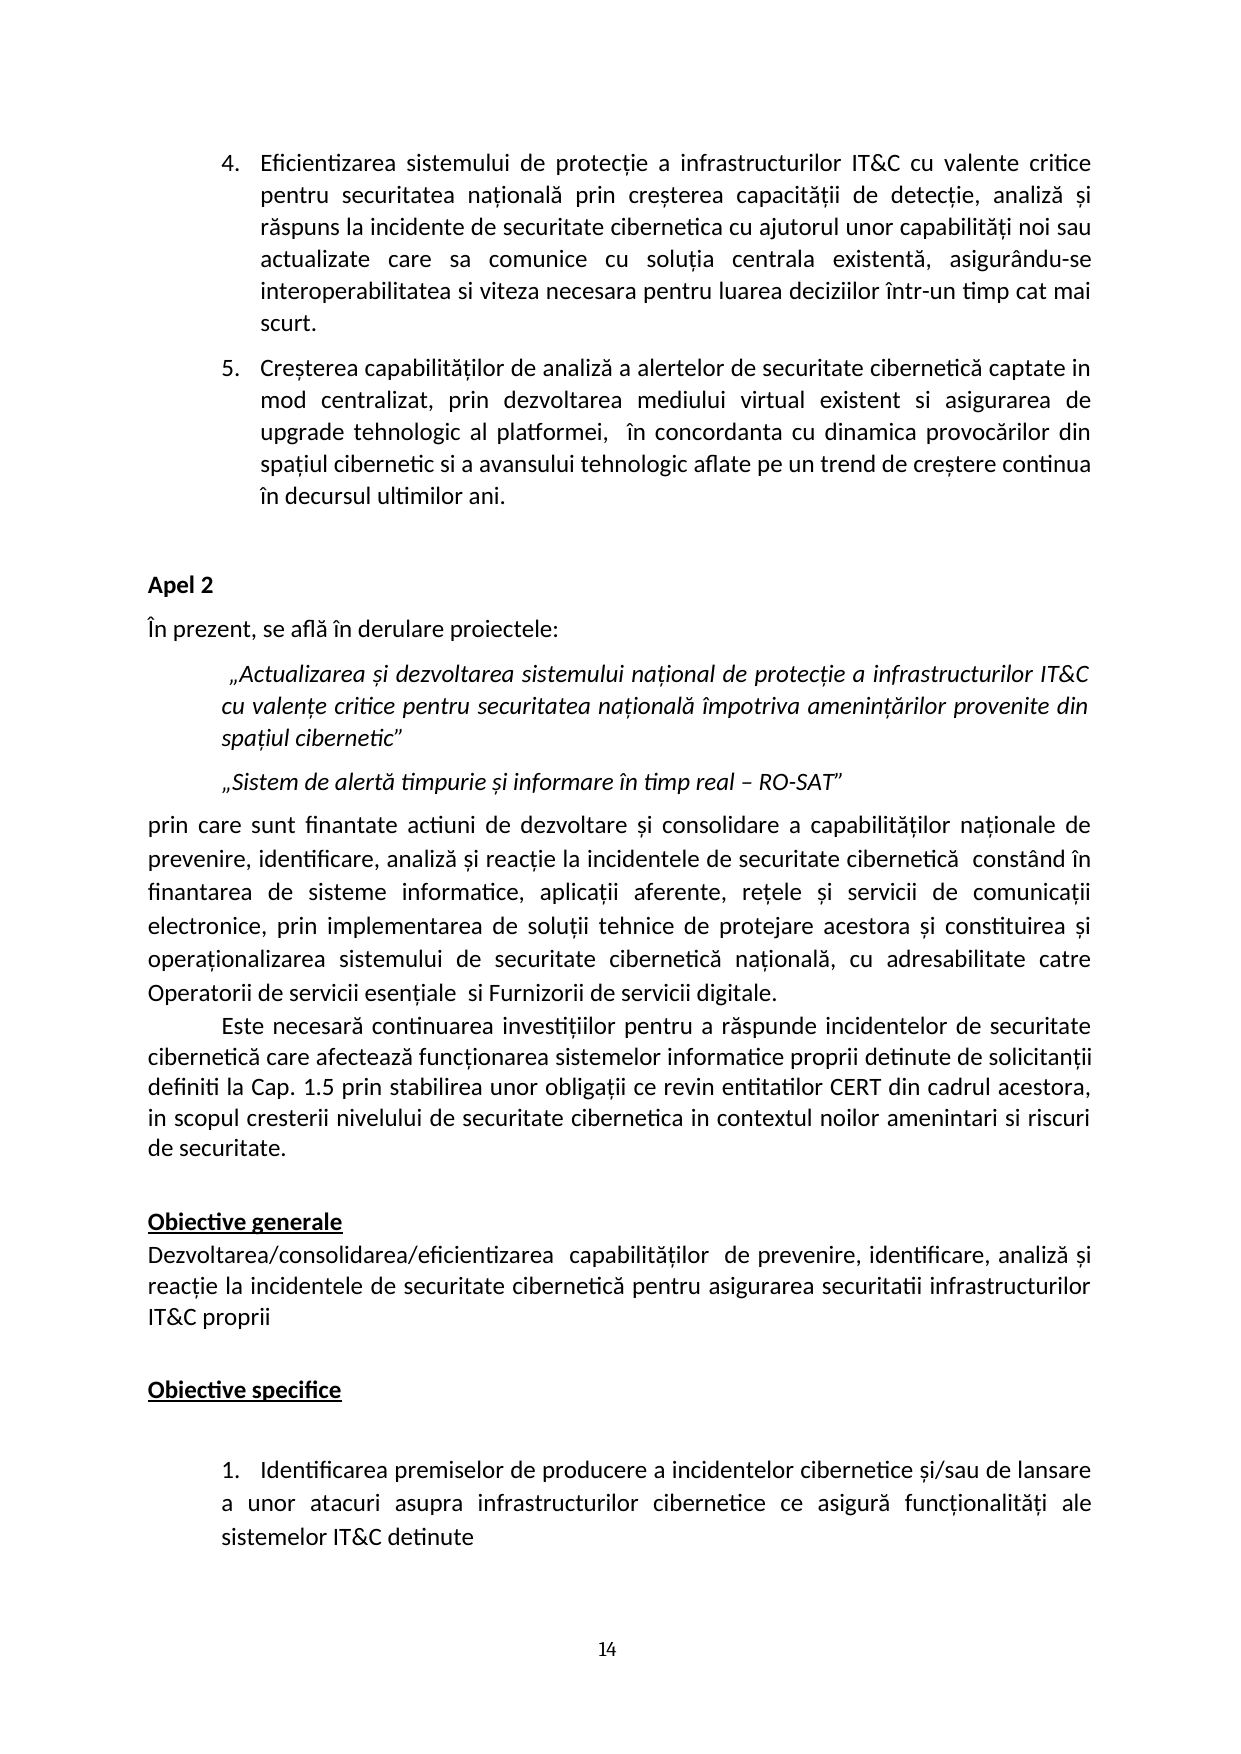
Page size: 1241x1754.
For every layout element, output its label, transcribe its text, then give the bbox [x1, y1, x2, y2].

text Obiective specifice [148, 1374, 1093, 1405]
text prin care sunt finantate actiuni de dezvoltare și consolidare a capabilităților naționale de prevenire, identificare, analiză și reacție la incidentele de securitate cibernetică constând în finantarea de sisteme informatice, aplicații aferente, rețele și servicii de comunicații electronice, prin implementarea de soluții tehnice de protejare acestora și constituirea și operaționalizarea sistemului de securitate cibernetică națională, cu adresabilitate catre Operatorii de servicii esențiale si Furnizorii de servicii digitale. [148, 809, 1093, 1007]
text Este necesară continuarea investițiilor pentru a răspunde incidentelor de securitate cibernetică care afectează funcţionarea sistemelor informatice proprii detinute de solicitanții definiti la Cap. 1.5 prin stabilirea unor obligații ce revin entitatilor CERT din cadrul acestora, in scopul cresterii nivelului de securitate cibernetica in contextul noilor amenintari si riscuri de securitate. [148, 1010, 1093, 1163]
text În prezent, se află în derulare proiectele: [148, 613, 1093, 644]
list Eficientizarea sistemului de protecție a infrastructurilor IT&C cu valente critice pentru securitatea națională prin creșterea capacității de detecție, analiză și răspuns la incidente de securitate cibernetica cu ajutorul unor capabilități noi sau actualizate care sa comunice cu soluția centrala existentă, asigurându-se interoperabilitatea si viteza necesara pentru luarea deciziilor într-un timp cat mai scurt. [221, 148, 1093, 338]
text Obiective generale [148, 1206, 1093, 1237]
text Apel 2 [148, 569, 1093, 599]
text „Sistem de alertă timpurie și informare în timp real – RO-SAT” [221, 766, 1093, 797]
text „Actualizarea și dezvoltarea sistemului național de protecție a infrastructurilor IT&C cu valențe critice pentru securitatea națională împotriva amenințărilor provenite din spațiul cibernetic” [221, 658, 1093, 752]
text Dezvoltarea/consolidarea/eficientizarea capabilităților de prevenire, identificare, analiză și reacție la incidentele de securitate cibernetică pentru asigurarea securitatii infrastructurilor IT&C proprii [148, 1239, 1093, 1331]
text 1. Identificarea premiselor de producere a incidentelor cibernetice și/sau de lansare a unor atacuri asupra infrastructurilor cibernetice ce asigură funcționalități ale sistemelor IT&C detinute [221, 1454, 1093, 1551]
list Creșterea capabilităților de analiză a alertelor de securitate cibernetică captate in mod centralizat, prin dezvoltarea mediului virtual existent si asigurarea de upgrade tehnologic al platformei, în concordanta cu dinamica provocărilor din spațiul cibernetic si a avansului tehnologic aflate pe un trend de creștere continua în decursul ultimilor ani. [221, 352, 1093, 510]
